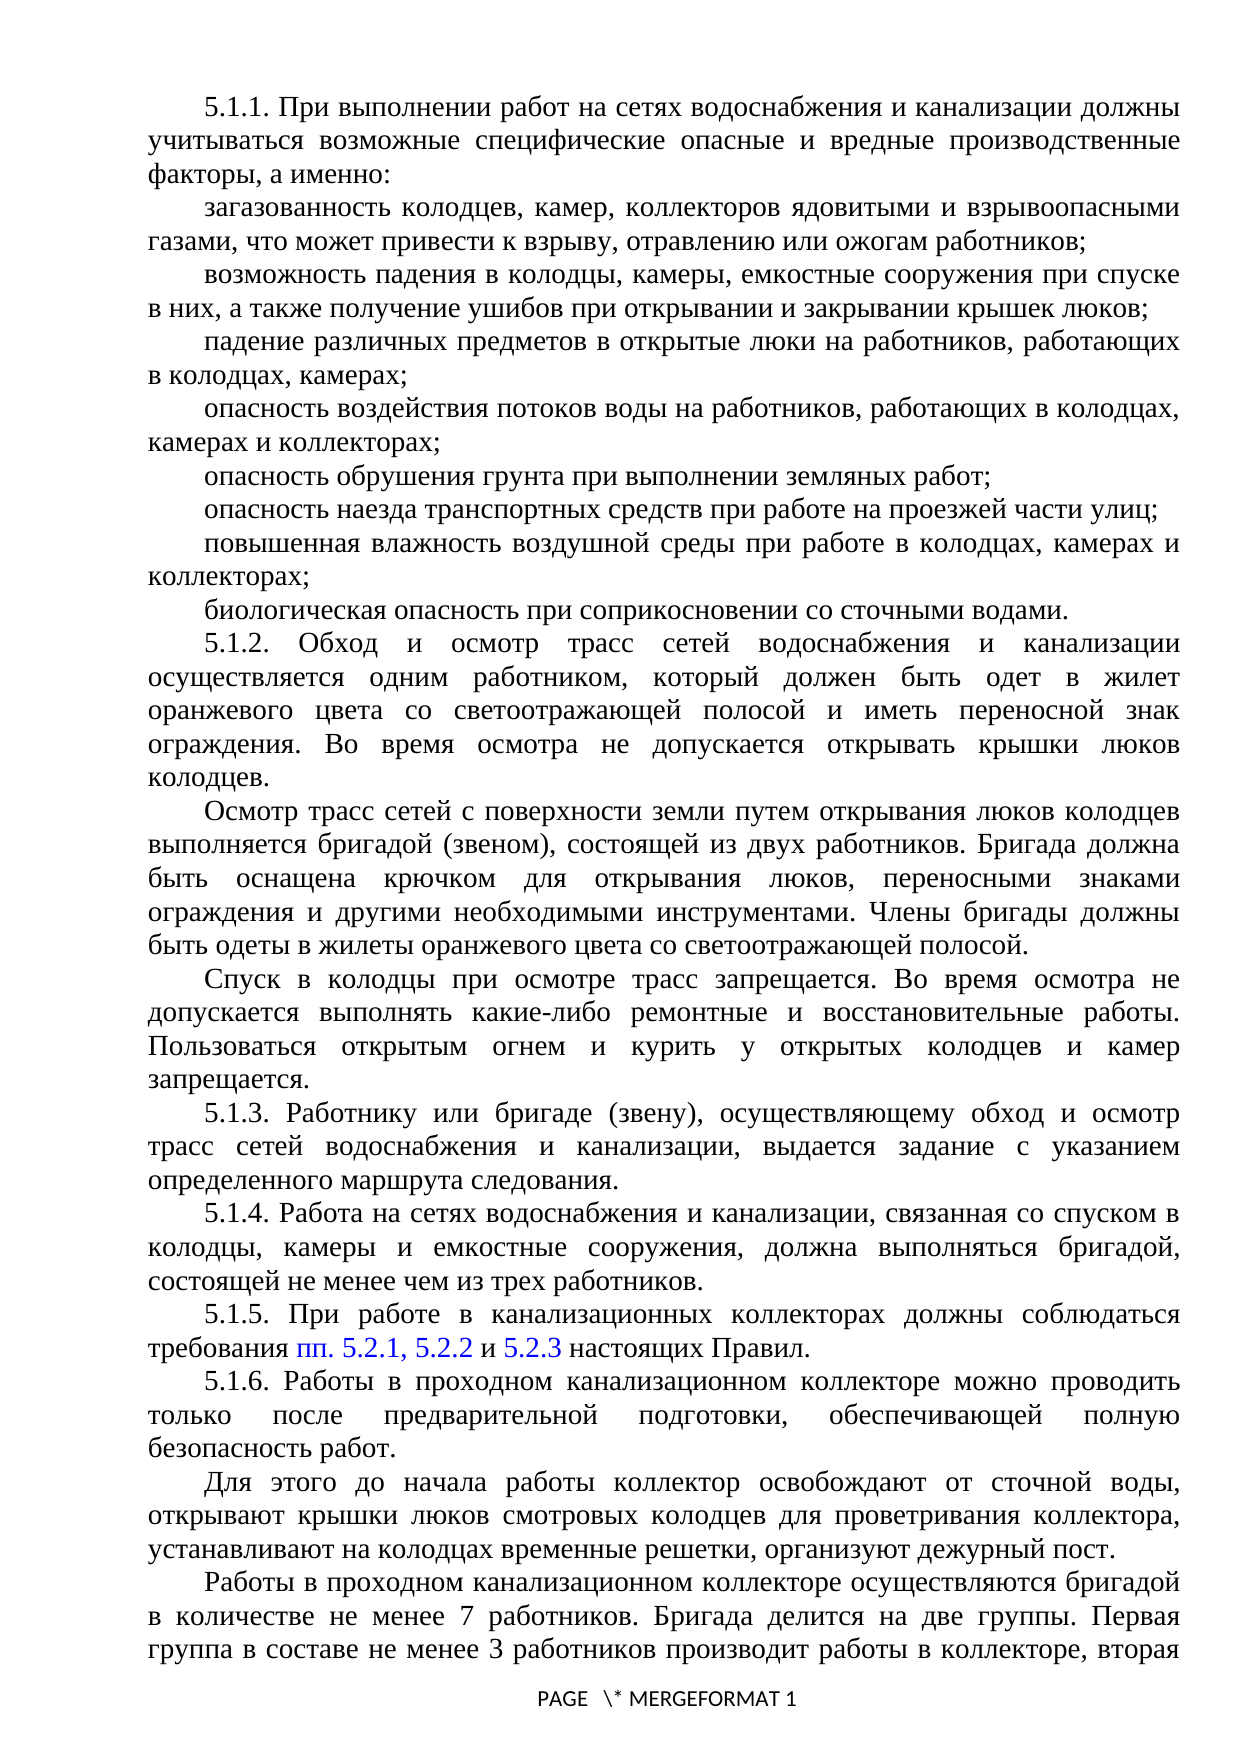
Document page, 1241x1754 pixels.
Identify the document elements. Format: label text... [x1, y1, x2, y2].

text 5.1.2. Обход и осмотр трасс сетей водоснабжения и канализации осуществляется одним работником, который должен быть одет в жилет оранжевого цвета со светоотражающей полосой и иметь переносной знак ограждения. Во время осмотра не допускается открывать крышки люков колодцев. [148, 625, 1181, 793]
text опасность обрушения грунта при выполнении земляных работ; [148, 458, 1181, 491]
text 5.1.5. При работе в канализационных коллекторах должны соблюдаться требования пп. 5.2.1, 5.2.2 и 5.2.3 настоящих Правил. [148, 1296, 1181, 1363]
text 5.1.3. Работнику или бригаде (звену), осуществляющему обход и осмотр трасс сетей водоснабжения и канализации, выдается задание с указанием определенного маршрута следования. [148, 1095, 1181, 1196]
text Для этого до начала работы коллектор освобождают от сточной воды, открывают крышки люков смотровых колодцев для проветривания коллектора, устанавливают на колодцах временные решетки, организуют дежурный пост. [148, 1464, 1181, 1564]
text опасность воздействия потоков воды на работников, работающих в колодцах, камерах и коллекторах; [148, 391, 1181, 458]
text возможность падения в колодцы, камеры, емкостные сооружения при спуске в них, а также получение ушибов при открывании и закрывании крышек люков; [148, 256, 1181, 323]
text биологическая опасность при соприкосновении со сточными водами. [148, 592, 1181, 625]
text Спуск в колодцы при осмотре трасс запрещается. Во время осмотра не допускается выполнять какие-либо ремонтные и восстановительные работы. Пользоваться открытым огнем и курить у открытых колодцев и камер запрещается. [148, 961, 1181, 1095]
text опасность наезда транспортных средств при работе на проезжей части улиц; [148, 491, 1181, 525]
text падение различных предметов в открытые люки на работников, работающих в колодцах, камерах; [148, 323, 1181, 391]
text Осмотр трасс сетей с поверхности земли путем открывания люков колодцев выполняется бригадой (звеном), состоящей из двух работников. Бригада должна быть оснащена крючком для открывания люков, переносными знаками ограждения и другими необходимыми инструментами. Члены бригады должны быть одеты в жилеты оранжевого цвета со светоотражающей полосой. [148, 793, 1181, 961]
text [148, 1564, 1181, 1665]
text 5.1.4. Работа на сетях водоснабжения и канализации, связанная со спуском в колодцы, камеры и емкостные сооружения, должна выполняться бригадой, состоящей не менее чем из трех работников. [148, 1196, 1181, 1296]
text загазованность колодцев, камер, коллекторов ядовитыми и взрывоопасными газами, что может привести к взрыву, отравлению или ожогам работников; [148, 189, 1181, 256]
text повышенная влажность воздушной среды при работе в колодцах, камерах и коллекторах; [148, 525, 1181, 592]
text 5.1.6. Работы в проходном канализационном коллекторе можно проводить только после предварительной подготовки, обеспечивающей полную безопасность работ. [148, 1363, 1181, 1464]
text 5.1.1. При выполнении работ на сетях водоснабжения и канализации должны учитываться возможные специфические опасные и вредные производственные факторы, а именно: [148, 89, 1181, 189]
